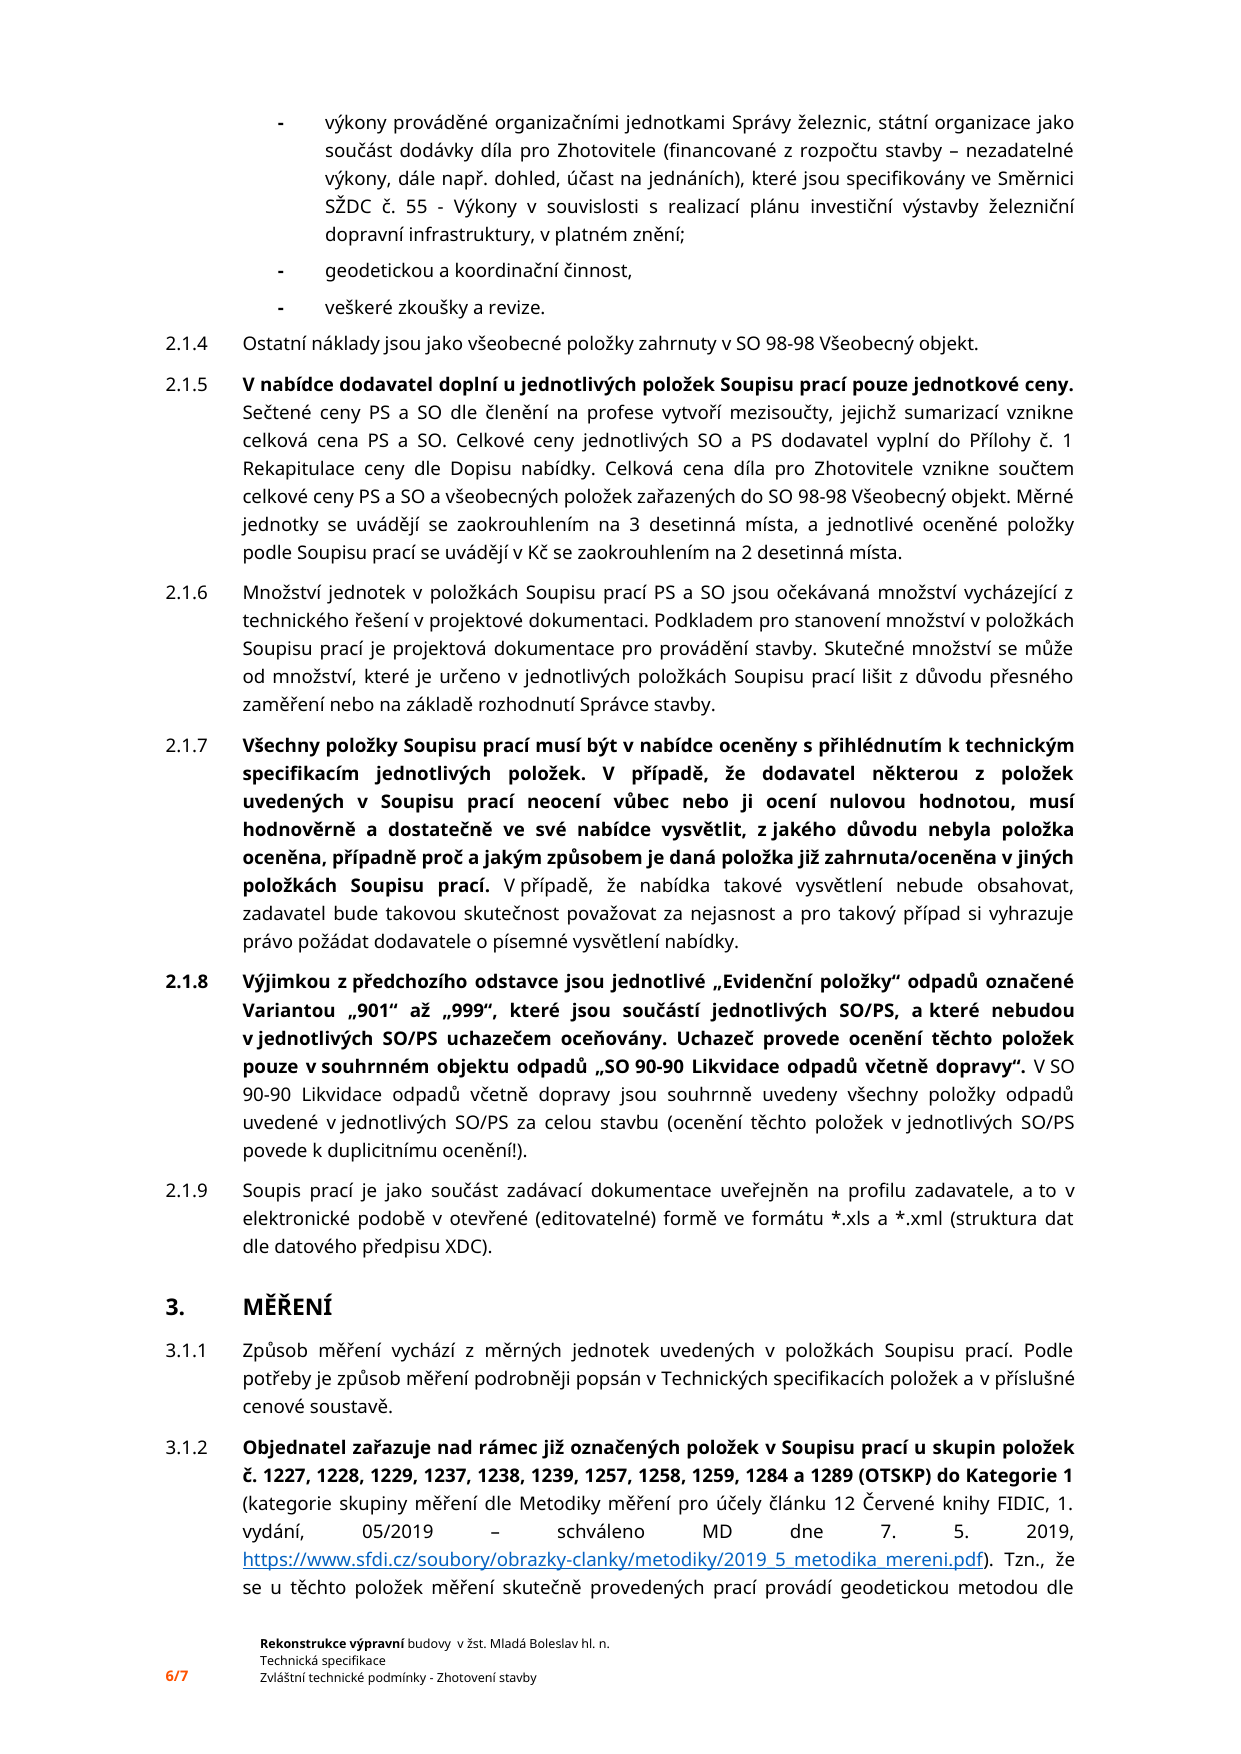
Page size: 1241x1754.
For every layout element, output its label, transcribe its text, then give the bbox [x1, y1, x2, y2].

text veškeré zkoušky a revize. [278, 294, 1075, 319]
text Způsob měření vychází z měrných jednotek uvedených v položkách Soupisu prací. Podle potřeby je způsob měření podrobněji popsán v Technických specifikacích položek a v příslušné cenové soustavě. [165, 1338, 1075, 1419]
text geodetickou a koordinační činnost, [278, 258, 1075, 283]
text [165, 1434, 1075, 1600]
text V nabídce dodavatel doplní u jednotlivých položek Soupisu prací pouze jednotkové ceny. Sečtené ceny PS a SO dle členění na profese vytvoří mezisoučty, jejichž sumarizací vznikne celková cena PS a SO. Celkové ceny jednotlivých SO a PS dodavatel vyplní do Přílohy č. 1 Rekapitulace ceny dle Dopisu nabídky. Celková cena díla pro Zhotovitele vznikne součtem celkové ceny PS a SO a všeobecných položek zařazených do SO 98-98 Všeobecný objekt. Měrné jednotky se uvádějí se zaokrouhlením na 3 desetinná místa, a jednotlivé oceněné položky podle Soupisu prací se uvádějí v Kč se zaokrouhlením na 2 desetinná místa. [165, 371, 1075, 564]
text Ostatní náklady jsou jako všeobecné položky zahrnuty v SO 98-98 Všeobecný objekt. [165, 330, 1075, 356]
text MĚŘENÍ [165, 1291, 1075, 1322]
text výkony prováděné organizačními jednotkami Správy železnic, státní organizace jako součást dodávky díla pro Zhotovitele (financované z rozpočtu stavby – nezadatelné výkony, dále např. dohled, účast na jednáních), které jsou specifikovány ve Směrnici SŽDC č. 55 - Výkony v souvislosti s realizací plánu investiční výstavby železniční dopravní infrastruktury, v platném znění; [278, 109, 1075, 247]
text Soupis prací je jako součást zadávací dokumentace uveřejněn na profilu zadavatele, a to v elektronické podobě v otevřené (editovatelné) formě ve formátu *.xls a *.xml (struktura dat dle datového předpisu XDC). [165, 1177, 1075, 1259]
text Všechny položky Soupisu prací musí být v nabídce oceněny s přihlédnutím k technickým specifikacím jednotlivých položek. V případě, že dodavatel některou z položek uvedených v Soupisu prací neocení vůbec nebo ji ocení nulovou hodnotou, musí hodnověrně a dostatečně ve své nabídce vysvětlit, z jakého důvodu nebyla položka oceněna, případně proč a jakým způsobem je daná položka již zahrnuta/oceněna v jiných položkách Soupisu prací. V případě, že nabídka takové vysvětlení nebude obsahovat, zadavatel bude takovou skutečnost považovat za nejasnost a pro takový případ si vyhrazuje právo požádat dodavatele o písemné vysvětlení nabídky. [165, 732, 1075, 954]
text Množství jednotek v položkách Soupisu prací PS a SO jsou očekávaná množství vycházející z technického řešení v projektové dokumentaci. Podkladem pro stanovení množství v položkách Soupisu prací je projektová dokumentace pro provádění stavby. Skutečné množství se může od množství, které je určeno v jednotlivých položkách Soupisu prací lišit z důvodu přesného zaměření nebo na základě rozhodnutí Správce stavby. [165, 579, 1075, 717]
text Výjimkou z předchozího odstavce jsou jednotlivé „Evidenční položky“ odpadů označené Variantou „901“ až „999“, které jsou součástí jednotlivých SO/PS, a které nebudou v jednotlivých SO/PS uchazečem oceňovány. Uchazeč provede ocenění těchto položek pouze v souhrnném objektu odpadů „SO 90-90 Likvidace odpadů včetně dopravy“. V SO 90-90 Likvidace odpadů včetně dopravy jsou souhrnně uvedeny všechny položky odpadů uvedené v jednotlivých SO/PS za celou stavbu (ocenění těchto položek v jednotlivých SO/PS povede k duplicitnímu ocenění!). [165, 969, 1075, 1162]
